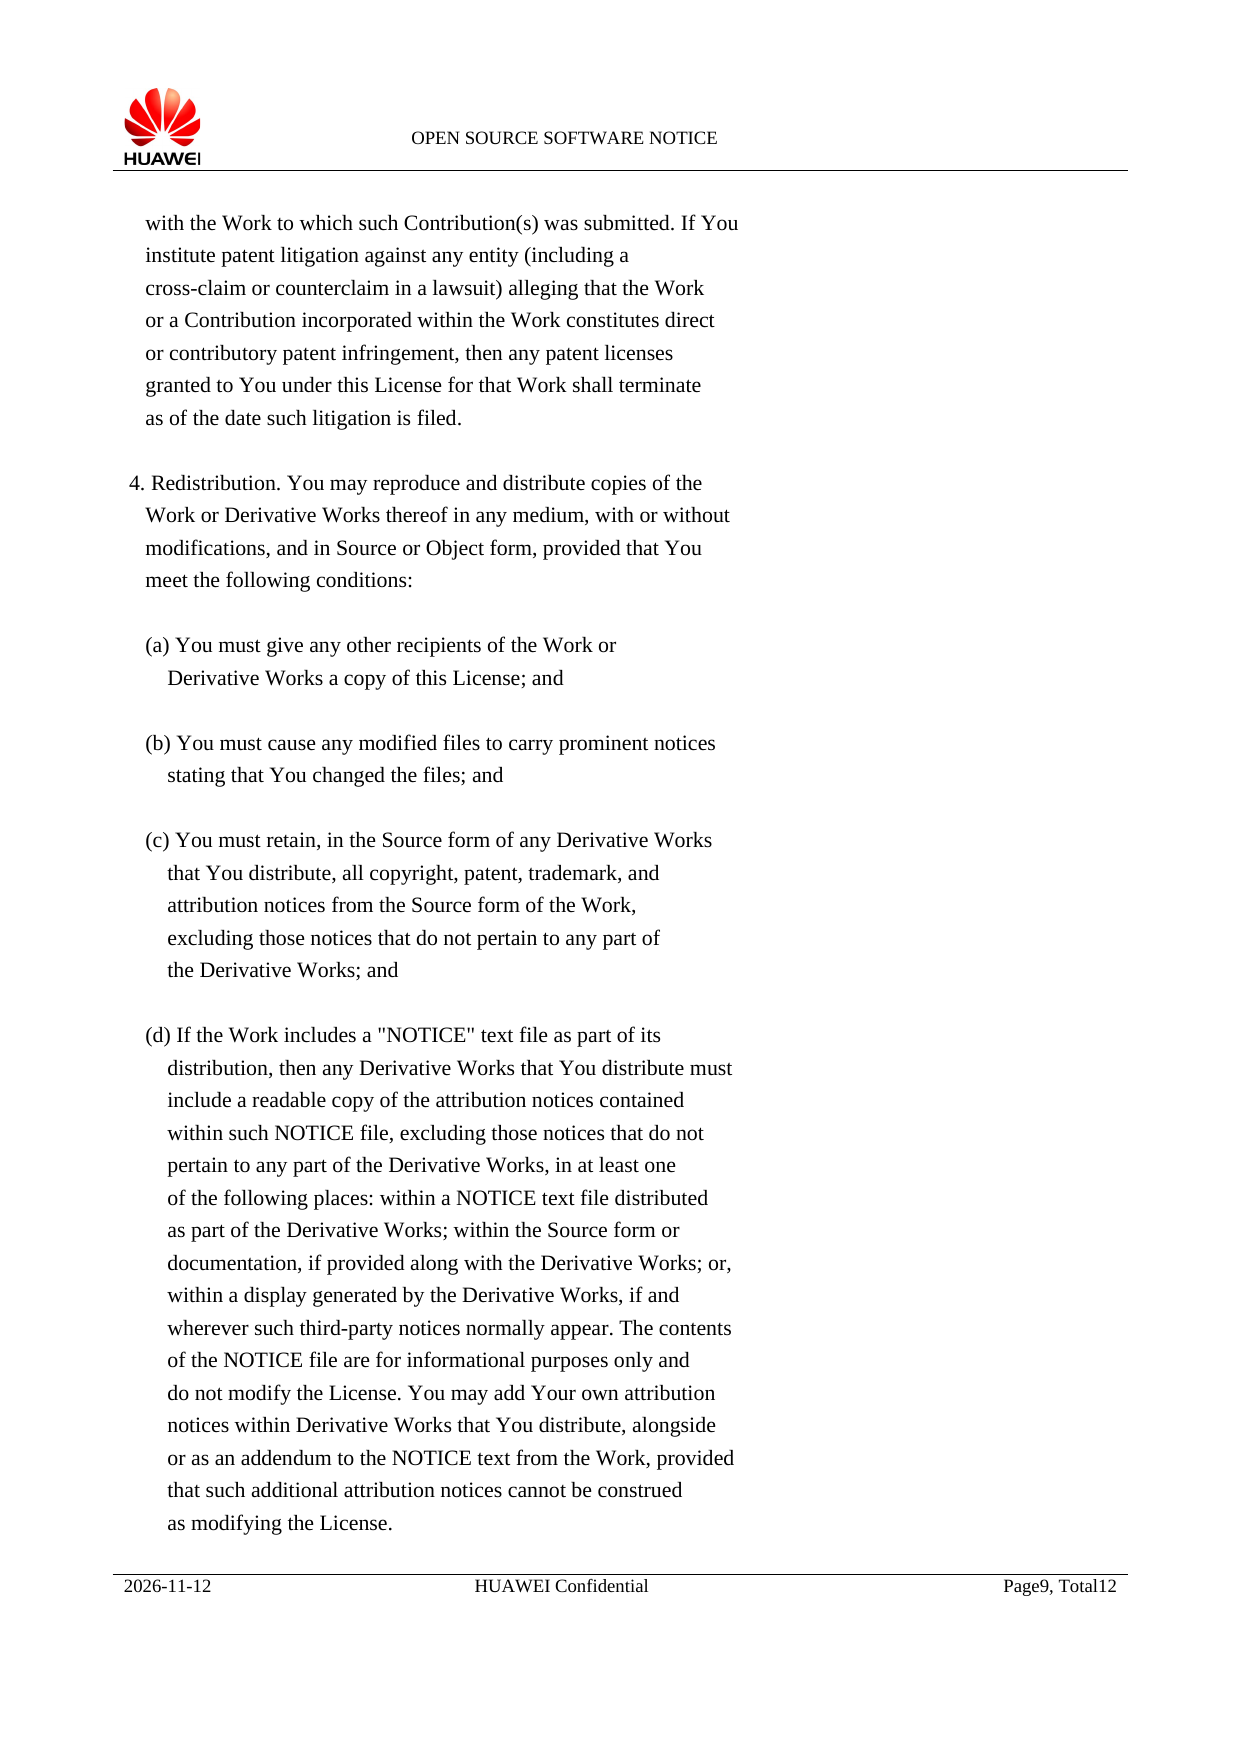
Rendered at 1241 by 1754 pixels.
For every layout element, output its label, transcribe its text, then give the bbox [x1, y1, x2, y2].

picture [124, 88, 201, 165]
